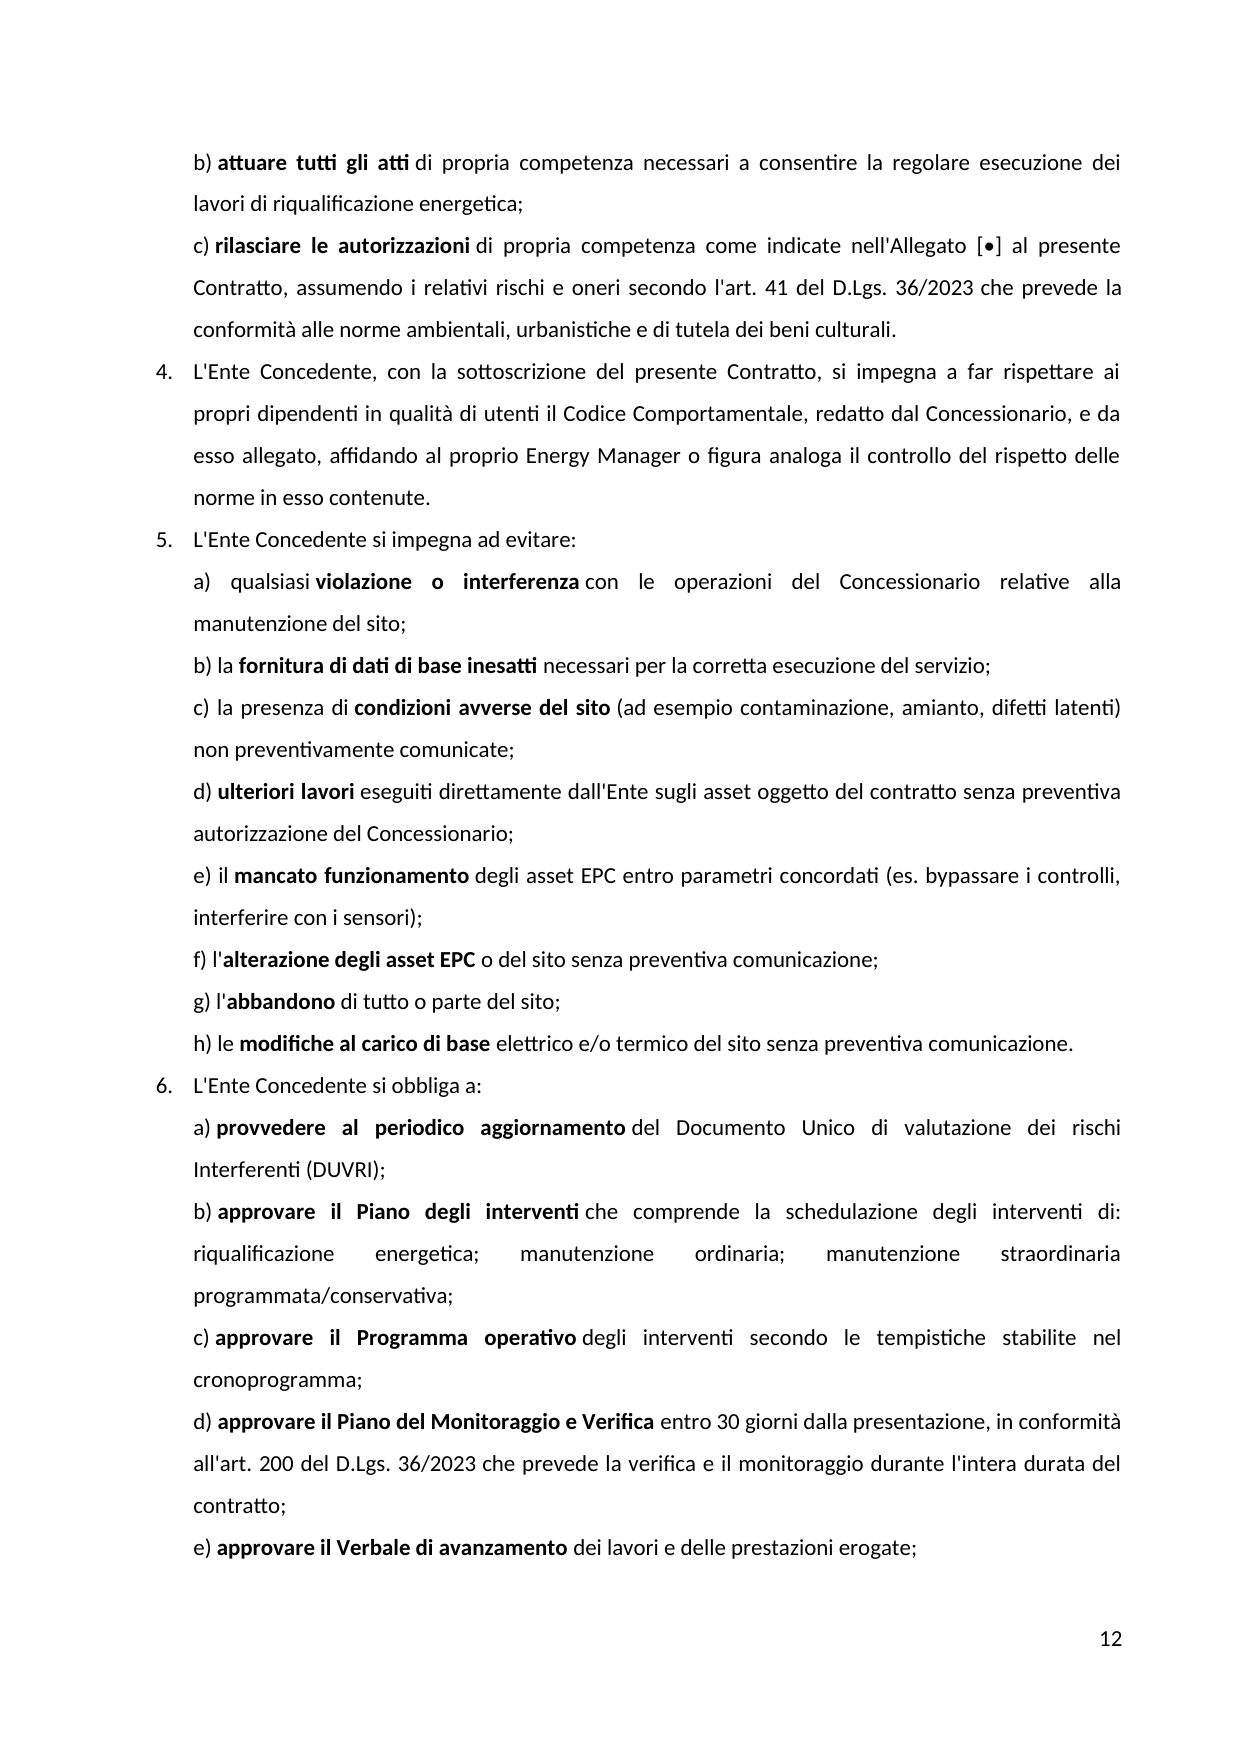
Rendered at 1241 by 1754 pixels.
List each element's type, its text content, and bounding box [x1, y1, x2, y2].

list a) provvedere al periodico aggiornamento del Documento Unico di valutazione dei rischi Interferenti (DUVRI); [193, 1113, 1122, 1183]
list L'Ente Concedente si impegna ad evitare: [156, 525, 1122, 553]
list d) approvare il Piano del Monitoraggio e Verifica entro 30 giorni dalla presentazione, in conformità all'art. 200 del D.Lgs. 36/2023 che prevede la verifica e il monitoraggio durante l'intera durata del contratto; [193, 1407, 1122, 1519]
list g) l'abbandono di tutto o parte del sito; [193, 987, 1122, 1015]
list c) la presenza di condizioni avverse del sito (ad esempio contaminazione, amianto, difetti latenti) non preventivamente comunicate; [193, 693, 1122, 763]
list c) approvare il Programma operativo degli interventi secondo le tempistiche stabilite nel cronoprogramma; [193, 1323, 1122, 1393]
list f) l'alterazione degli asset EPC o del sito senza preventiva comunicazione; [193, 945, 1122, 973]
list b) attuare tutti gli atti di propria competenza necessari a consentire la regolare esecuzione dei lavori di riqualificazione energetica; [193, 148, 1122, 218]
list e) approvare il Verbale di avanzamento dei lavori e delle prestazioni erogate; [193, 1533, 1122, 1561]
list e) il mancato funzionamento degli asset EPC entro parametri concordati (es. bypassare i controlli, interferire con i sensori); [193, 861, 1122, 931]
list b) approvare il Piano degli interventi che comprende la schedulazione degli interventi di: riqualificazione energetica; manutenzione ordinaria; manutenzione straordinaria programmata/conservativa; [193, 1197, 1122, 1309]
list h) le modifiche al carico di base elettrico e/o termico del sito senza preventiva comunicazione. [193, 1029, 1122, 1057]
list L'Ente Concedente si obbliga a: [156, 1071, 1122, 1099]
list c) rilasciare le autorizzazioni di propria competenza come indicate nell'Allegato [•] al presente Contratto, assumendo i relativi rischi e oneri secondo l'art. 41 del D.Lgs. 36/2023 che prevede la conformità alle norme ambientali, urbanistiche e di tutela dei beni culturali. [193, 232, 1122, 343]
list d) ulteriori lavori eseguiti direttamente dall'Ente sugli asset oggetto del contratto senza preventiva autorizzazione del Concessionario; [193, 777, 1122, 847]
list L'Ente Concedente, con la sottoscrizione del presente Contratto, si impegna a far rispettare ai propri dipendenti in qualità di utenti il Codice Comportamentale, redatto dal Concessionario, e da esso allegato, affidando al proprio Energy Manager o figura analoga il controllo del rispetto delle norme in esso contenute. [156, 357, 1122, 511]
list b) la fornitura di dati di base inesatti necessari per la corretta esecuzione del servizio; [193, 651, 1122, 679]
list a) qualsiasi violazione o interferenza con le operazioni del Concessionario relative alla manutenzione del sito; [193, 567, 1122, 637]
